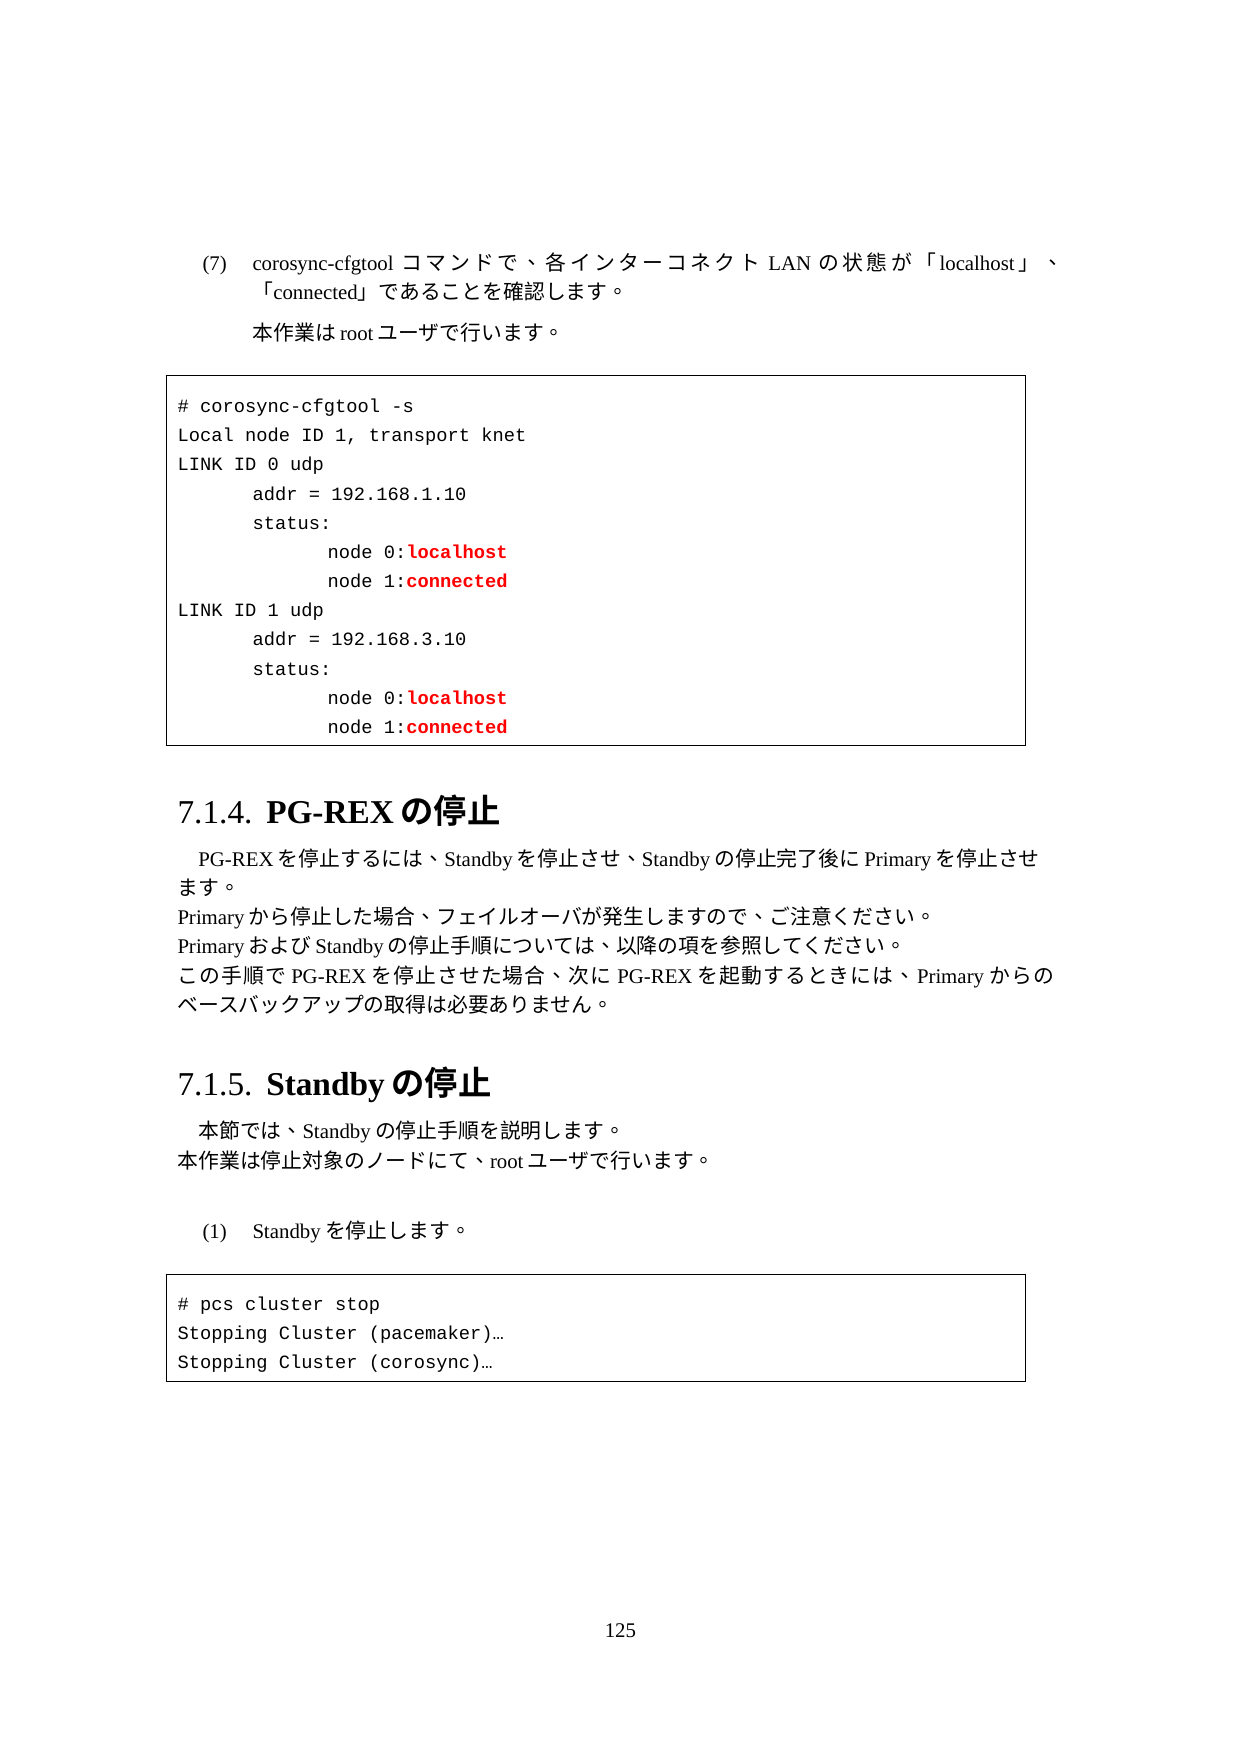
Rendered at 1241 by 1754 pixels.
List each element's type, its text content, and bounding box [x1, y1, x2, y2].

text PrimaryおよびStandbyの停止手順については、以降の項を参照してください。 [177, 931, 1054, 960]
table_header # corosync-cfgtool -s Local node ID 1, transport knet LINK ID 0 udp addr = 192.168.1.10 status: node 0:localhost node 1:connected LINK ID 1 udp addr = 192.168.3.10 status: node 0:localhost node 1:connected [167, 376, 1025, 745]
subtitle Standbyの停止 [177, 1060, 1063, 1106]
text 本節では、Standbyの停止手順を説明します。 [177, 1116, 1054, 1145]
text Primaryから停止した場合、フェイルオーバが発生しますので、ご注意ください。 [177, 902, 1054, 931]
table_header # pcs cluster stop Stopping Cluster (pacemaker)… Stopping Cluster (corosync)… [167, 1275, 1025, 1381]
subtitle PG-REXの停止 [177, 788, 1063, 833]
text 本作業は停止対象のノードにて、rootユーザで行います。 [177, 1145, 1054, 1174]
text この手順でPG-REXを停止させた場合、次にPG-REXを起動するときには、Primaryからのベースバックアップの取得は必要ありません。 [177, 960, 1054, 1018]
text PG-REXを停止するには、Standbyを停止させ、Standbyの停止完了後にPrimaryを停止させます。 [177, 843, 1054, 902]
list Standbyを停止します。 [202, 1216, 1063, 1244]
list corosync-cfgtoolコマンドで、各インターコネクトLANの状態が「localhost」、「connected」であることを確認します。 [202, 248, 1063, 305]
list 本作業はrootユーザで行います。 [202, 318, 1063, 346]
